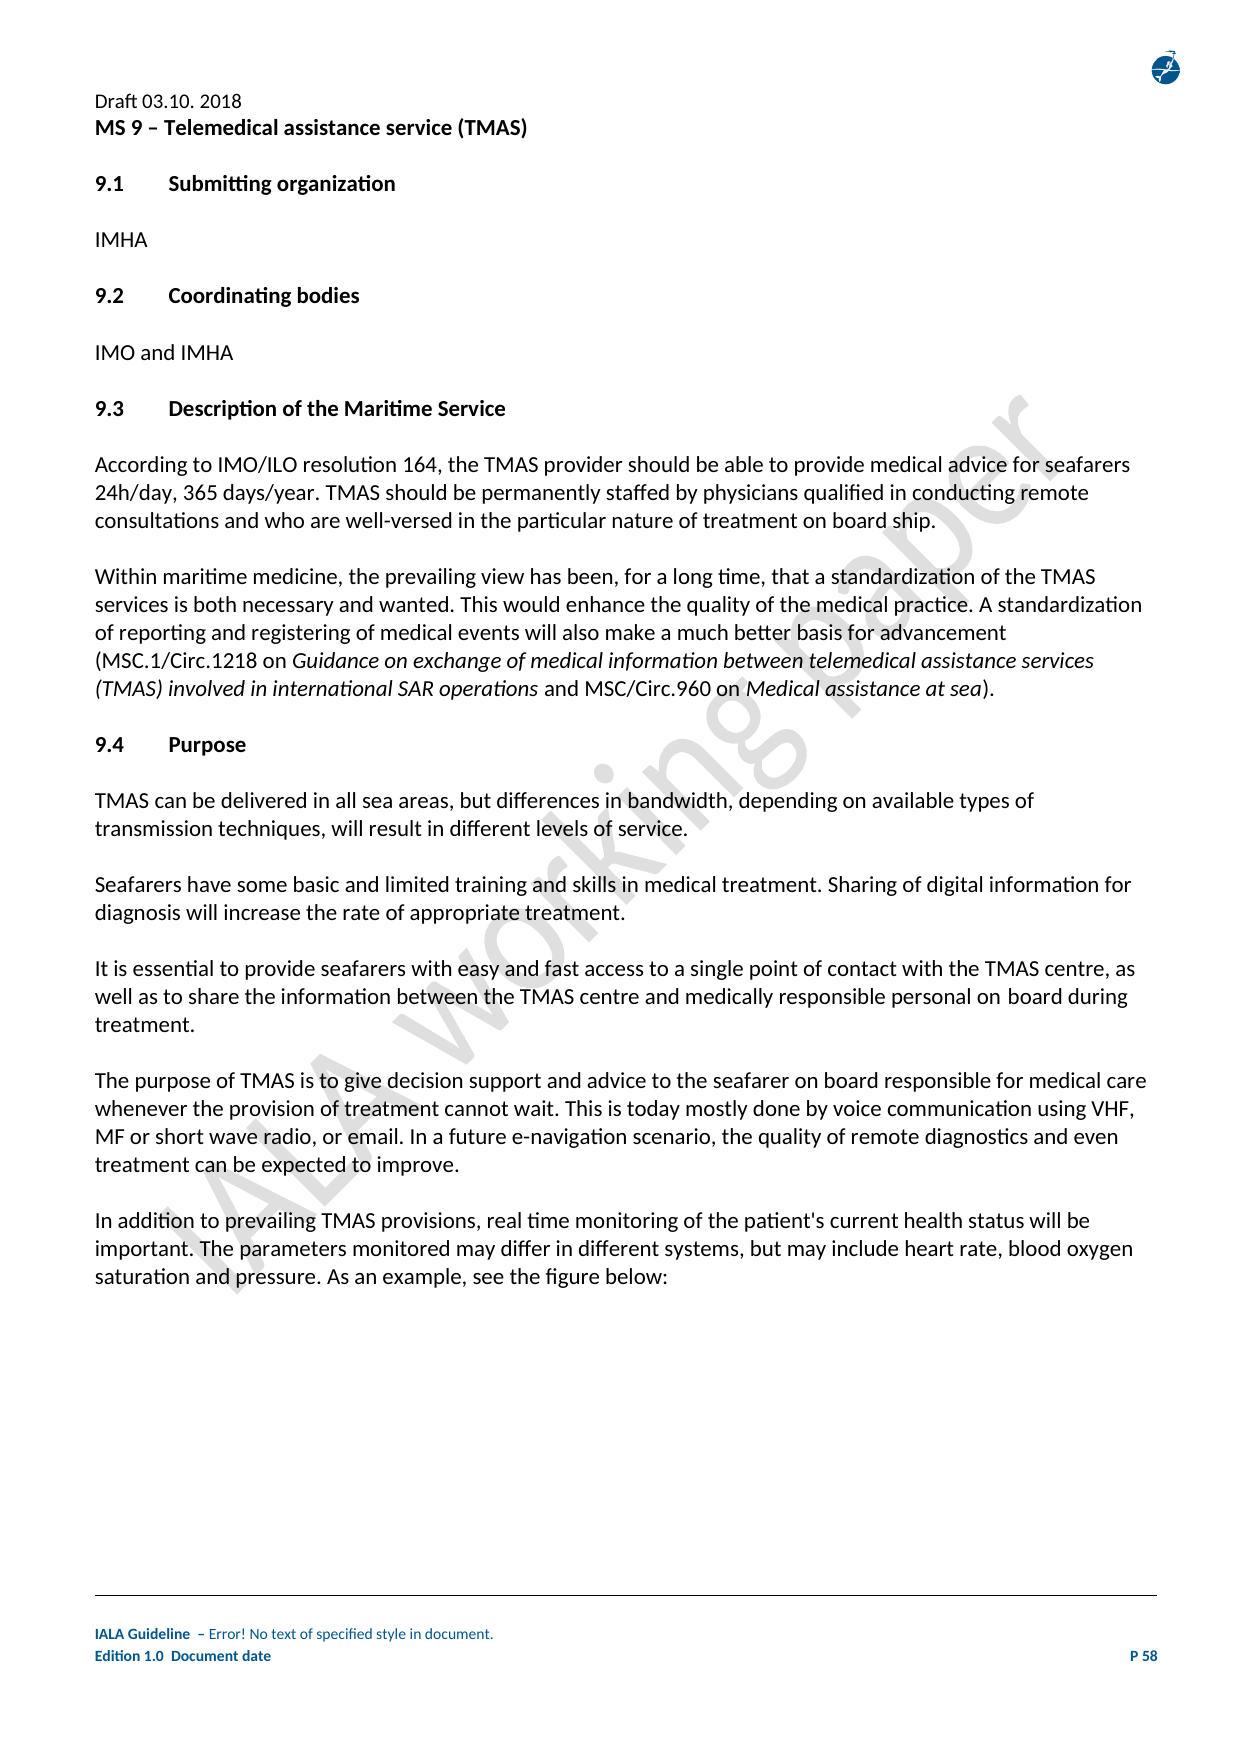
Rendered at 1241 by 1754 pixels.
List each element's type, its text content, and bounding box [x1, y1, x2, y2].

text 9.2 Coordinating bodies [94, 282, 1157, 310]
text IMHA [94, 226, 1157, 254]
text Seafarers have some basic and limited training and skills in medical treatment. Sharing of digital information for diagnosis will increase the rate of appropriate treatment. [94, 870, 1157, 926]
text 9.1 Submitting organization [94, 169, 1157, 198]
text IMO and IMHA [94, 338, 1157, 366]
text TMAS can be delivered in all sea areas, but differences in bandwidth, depending on available types of transmission techniques, will result in different levels of service. [94, 786, 1157, 842]
text In addition to prevailing TMAS provisions, real time monitoring of the patient's current health status will be important. The parameters monitored may differ in different systems, but may include heart rate, blood oxygen saturation and pressure. As an example, see the figure below: [94, 1206, 1157, 1290]
text The purpose of TMAS is to give decision support and advice to the seafarer on board responsible for medical care whenever the provision of treatment cannot wait. This is today mostly done by voice communication using VHF, MF or short wave radio, or email. In a future e-navigation scenario, the quality of remote diagnostics and even treatment can be expected to improve. [94, 1066, 1157, 1178]
text It is essential to provide seafarers with easy and fast access to a single point of contact with the TMAS centre, as well as to share the information between the TMAS centre and medically responsible personal on board during treatment. [94, 954, 1157, 1038]
text MS 9 – Telemedical assistance service (TMAS) [94, 113, 1157, 142]
picture [1120, 0, 1239, 119]
text Within maritime medicine, the prevailing view has been, for a long time, that a standardization of the TMAS services is both necessary and wanted. This would enhance the quality of the medical practice. A standardization of reporting and registering of medical events will also make a much better basis for advancement (MSC.1/Circ.1218 on Guidance on exchange of medical information between telemedical assistance services (TMAS) involved in international SAR operations and MSC/Circ.960 on Medical assistance at sea). [94, 562, 1157, 702]
text 9.4 Purpose [94, 730, 1157, 758]
text According to IMO/ILO resolution 164, the TMAS provider should be able to provide medical advice for seafarers 24h/day, 365 days/year. TMAS should be permanently staffed by physicians qualified in conducting remote consultations and who are well-versed in the particular nature of treatment on board ship. [94, 450, 1157, 534]
text 9.3 Description of the Maritime Service [94, 394, 1157, 422]
